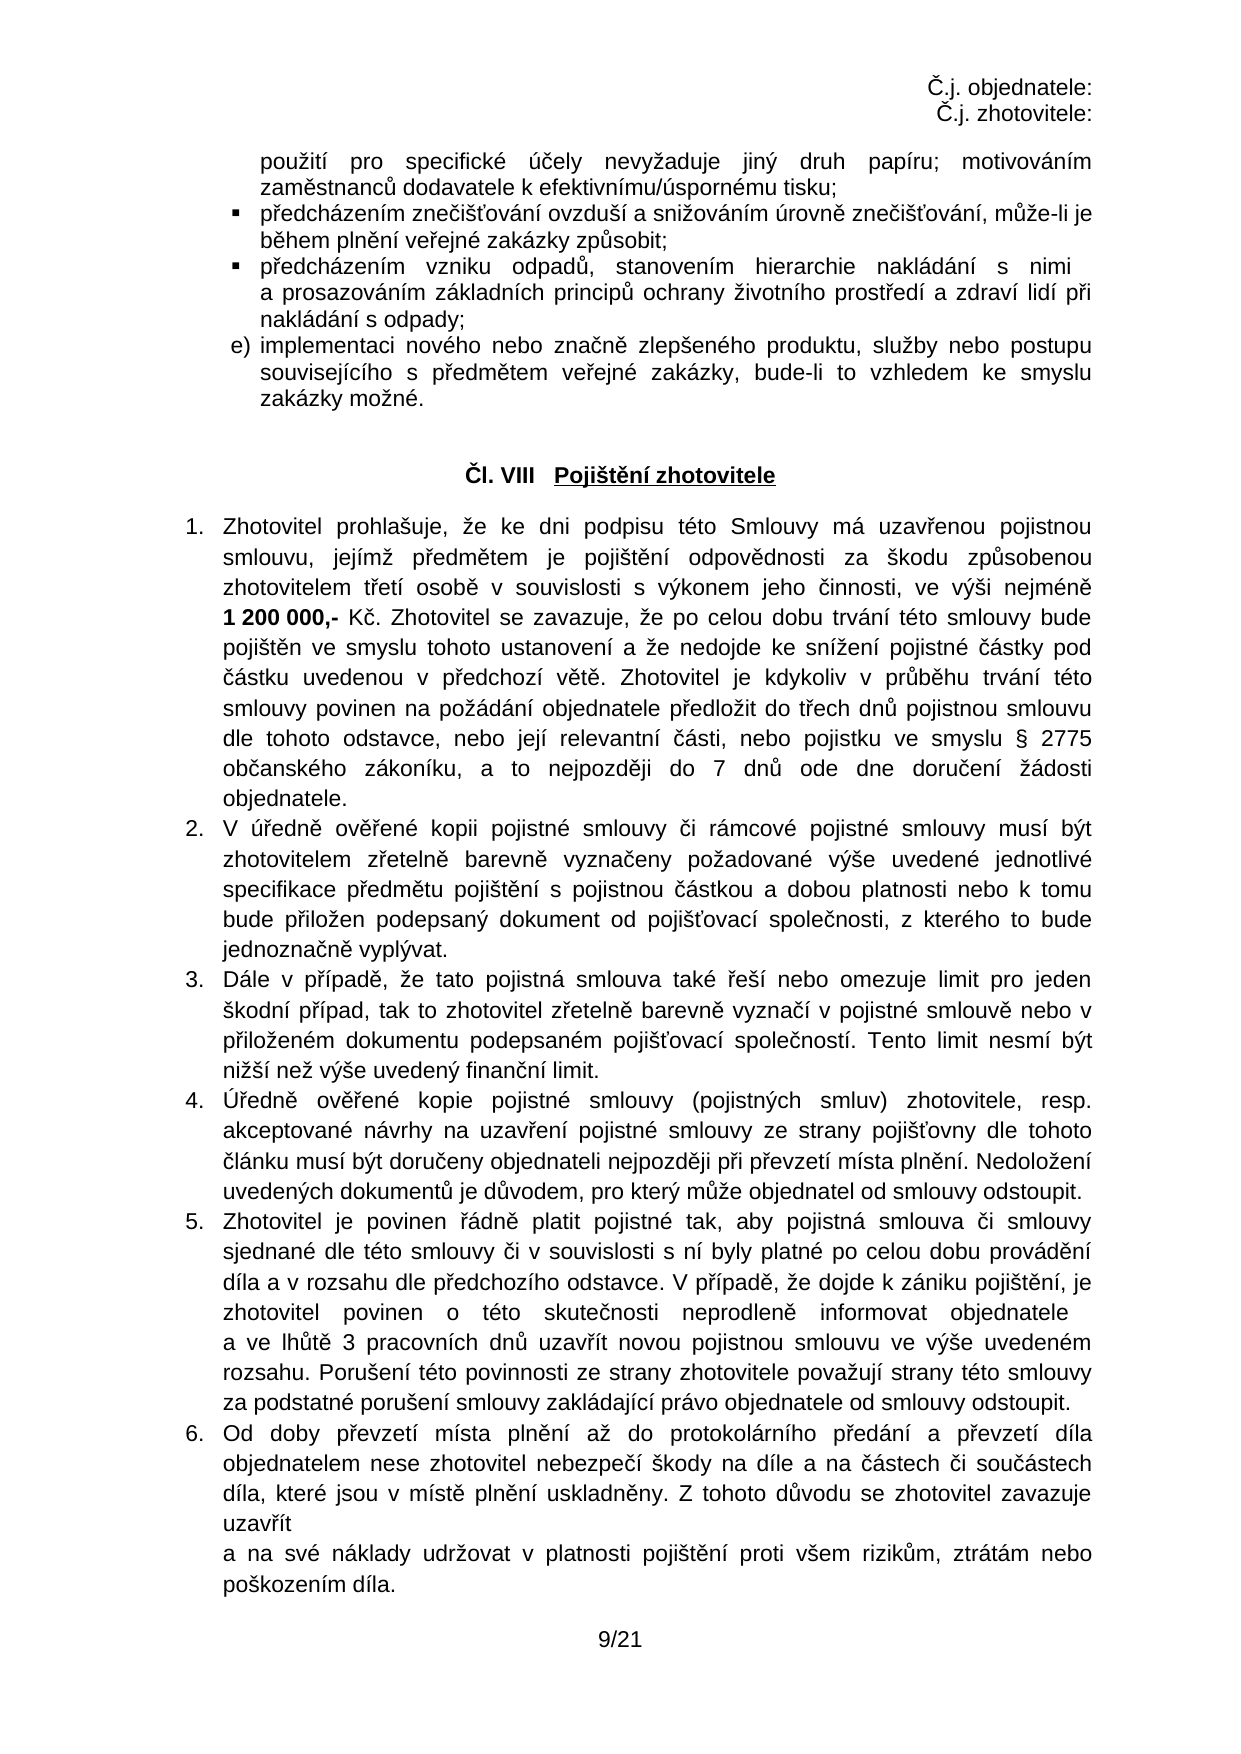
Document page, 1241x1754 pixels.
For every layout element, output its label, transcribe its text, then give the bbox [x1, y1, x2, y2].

list předcházením vzniku odpadů, stanovením hierarchie nakládání s nimi a prosazováním základních principů ochrany životního prostředí a zdraví lidí při nakládání s odpady; [230, 253, 1093, 332]
text Čl. VIII Pojištění zhotovitele [148, 462, 1093, 488]
list Dále v případě, že tato pojistná smlouva také řeší nebo omezuje limit pro jeden škodní případ, tak to zhotovitel zřetelně barevně vyznačí v pojistné smlouvě nebo v přiloženém dokumentu podepsaném pojišťovací společností. Tento limit nesmí být nižší než výše uvedený finanční limit. [185, 966, 1093, 1083]
list V úředně ověřené kopii pojistné smlouvy či rámcové pojistné smlouvy musí být zhotovitelem zřetelně barevně vyznačeny požadované výše uvedené jednotlivé specifikace předmětu pojištění s pojistnou částkou a dobou platnosti nebo k tomu bude přiložen podepsaný dokument od pojišťovací společnosti, z kterého to bude jednoznačně vyplývat. [185, 815, 1093, 962]
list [230, 148, 1093, 200]
list implementaci nového nebo značně zlepšeného produktu, služby nebo postupu souvisejícího s předmětem veřejné zakázky, bude-li to vzhledem ke smyslu zakázky možné. [230, 332, 1093, 411]
list Zhotovitel prohlašuje, že ke dni podpisu této Smlouvy má uzavřenou pojistnou smlouvu, jejímž předmětem je pojištění odpovědnosti za škodu způsobenou zhotovitelem třetí osobě v souvislosti s výkonem jeho činnosti, ve výši nejméně 1 200 000,- Kč. Zhotovitel se zavazuje, že po celou dobu trvání této smlouvy bude pojištěn ve smyslu tohoto ustanovení a že nedojde ke snížení pojistné částky pod částku uvedenou v předchozí větě. Zhotovitel je kdykoliv v průběhu trvání této smlouvy povinen na požádání objednatele předložit do třech dnů pojistnou smlouvu dle tohoto odstavce, nebo její relevantní části, nebo pojistku ve smyslu § 2775 občanského zákoníku, a to nejpozději do 7 dnů ode dne doručení žádosti objednatele. [185, 513, 1093, 811]
list předcházením znečišťování ovzduší a snižováním úrovně znečišťování, může-li je během plnění veřejné zakázky způsobit; [230, 200, 1093, 253]
list Úředně ověřené kopie pojistné smlouvy (pojistných smluv) zhotovitele, resp. akceptované návrhy na uzavření pojistné smlouvy ze strany pojišťovny dle tohoto článku musí být doručeny objednateli nejpozději při převzetí místa plnění. Nedoložení uvedených dokumentů je důvodem, pro který může objednatel od smlouvy odstoupit. [185, 1087, 1093, 1204]
list Zhotovitel je povinen řádně platit pojistné tak, aby pojistná smlouva či smlouvy sjednané dle této smlouvy či v souvislosti s ní byly platné po celou dobu provádění díla a v rozsahu dle předchozího odstavce. V případě, že dojde k zániku pojištění, je zhotovitel povinen o této skutečnosti neprodleně informovat objednatele a ve lhůtě 3 pracovních dnů uzavřít novou pojistnou smlouvu ve výše uvedeném rozsahu. Porušení této povinnosti ze strany zhotovitele považují strany této smlouvy za podstatné porušení smlouvy zakládající právo objednatele od smlouvy odstoupit. [185, 1208, 1093, 1416]
list Od doby převzetí místa plnění až do protokolárního předání a převzetí díla objednatelem nese zhotovitel nebezpečí škody na díle a na částech či součástech díla, které jsou v místě plnění uskladněny. Z tohoto důvodu se zhotovitel zavazuje uzavřít a na své náklady udržovat v platnosti pojištění proti všem rizikům, ztrátám nebo poškozením díla. [185, 1419, 1093, 1597]
